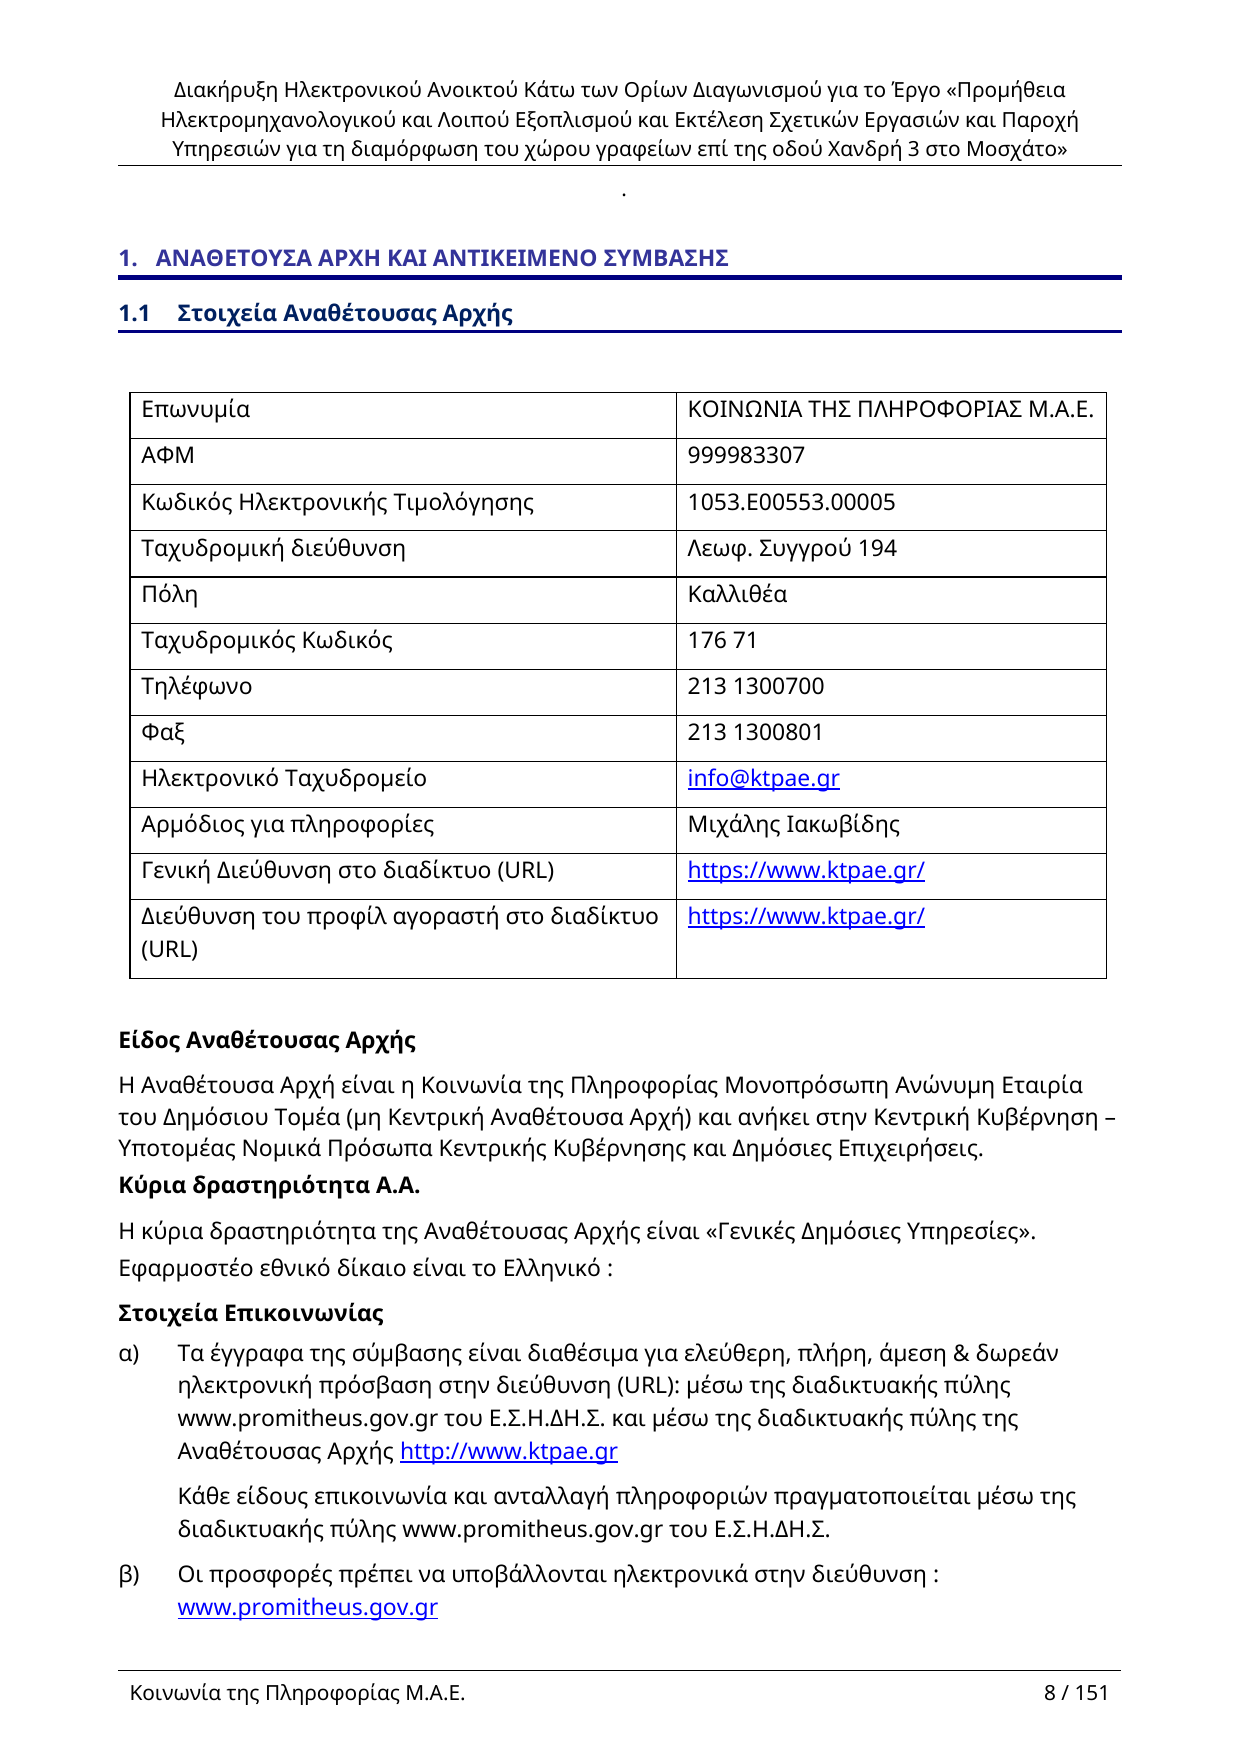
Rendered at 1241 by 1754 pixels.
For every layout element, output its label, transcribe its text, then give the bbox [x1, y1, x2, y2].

text Κύρια δραστηριότητα Α.Α. [118, 1169, 1122, 1201]
table_cell 213 1300700 [677, 670, 1106, 714]
table_cell Ταχυδρομικός Κωδικός [131, 624, 676, 668]
table_cell 999983307 [677, 439, 1106, 484]
table_cell Πόλη [131, 578, 676, 622]
text Στοιχεία Επικοινωνίας [118, 1297, 1122, 1329]
table_cell Ηλεκτρονικό Ταχυδρομείο [131, 762, 676, 807]
table_cell https://www.ktpae.gr/ [677, 900, 1106, 978]
table_cell Φαξ [131, 716, 676, 761]
table_header ΚΟΙΝΩΝΙΑ ΤΗΣ ΠΛΗΡΟΦΟΡΙΑΣ Μ.Α.Ε. [677, 393, 1106, 438]
text α) Τα έγγραφα της σύμβασης είναι διαθέσιμα για ελεύθερη, πλήρη, άμεση & δωρεάν ηλεκτρονική πρόσβαση στην διεύθυνση (URL): μέσω της διαδικτυακής πύλης www.promitheus.gov.gr του Ε.Σ.Η.ΔΗ.Σ. και μέσω της διαδικτυακής πύλης της Αναθέτουσας Αρχής http://www.ktpae.gr [118, 1336, 1122, 1466]
table_cell Μιχάλης Ιακωβίδης [677, 808, 1106, 853]
table_cell https://www.ktpae.gr/ [677, 854, 1106, 899]
table_cell Λεωφ. Συγγρού 194 [677, 531, 1106, 576]
text β) Οι προσφορές πρέπει να υποβάλλονται ηλεκτρονικά στην διεύθυνση : www.promitheus.gov.gr [118, 1558, 1122, 1622]
table_cell Τηλέφωνο [131, 670, 676, 714]
table_cell 1053.E00553.00005 [677, 485, 1106, 530]
text Εφαρμοστέο εθνικό δίκαιο είναι το Ελληνικό : [118, 1252, 1122, 1283]
text Η κύρια δραστηριότητα της Αναθέτουσας Αρχής είναι «Γενικές Δημόσιες Υπηρεσίες». [118, 1214, 1122, 1246]
table_cell 176 71 [677, 624, 1106, 668]
text Είδος Αναθέτουσας Αρχής [118, 1024, 1122, 1055]
table_cell Αρμόδιος για πληροφορίες [131, 808, 676, 853]
table_cell Κωδικός Ηλεκτρονικής Τιμολόγησης [131, 485, 676, 530]
table_header Επωνυμία [131, 393, 676, 438]
text Η Αναθέτουσα Αρχή είναι η Κοινωνία της Πληροφορίας Μονοπρόσωπη Ανώνυμη Εταιρία του Δημόσιου Τομέα (μη Κεντρική Αναθέτουσα Αρχή) και ανήκει στην Κεντρική Κυβέρνηση – Υποτομέας Νομικά Πρόσωπα Κεντρικής Κυβέρνησης και Δημόσιες Επιχειρήσεις. [118, 1069, 1122, 1163]
subtitle Στοιχεία Αναθέτουσας Αρχής [118, 296, 1122, 330]
table_cell Διεύθυνση του προφίλ αγοραστή στο διαδίκτυο (URL) [131, 900, 676, 978]
table_cell Ταχυδρομική διεύθυνση [131, 531, 676, 576]
subtitle ΑΝΑΘΕΤΟΥΣΑ ΑΡΧΗ ΚΑΙ ΑΝΤΙΚΕΙΜΕΝΟ ΣΥΜΒΑΣΗΣ [118, 242, 1122, 275]
text Κάθε είδους επικοινωνία και ανταλλαγή πληροφοριών πραγματοποιείται μέσω της διαδικτυακής πύλης www.promitheus.gov.gr του Ε.Σ.Η.ΔΗ.Σ. [177, 1480, 1122, 1544]
table_cell info@ktpae.gr [677, 762, 1106, 807]
table_cell 213 1300801 [677, 716, 1106, 761]
table_cell Γενική Διεύθυνση στο διαδίκτυο (URL) [131, 854, 676, 899]
table_cell Καλλιθέα [677, 578, 1106, 622]
table_cell ΑΦΜ [131, 439, 676, 484]
